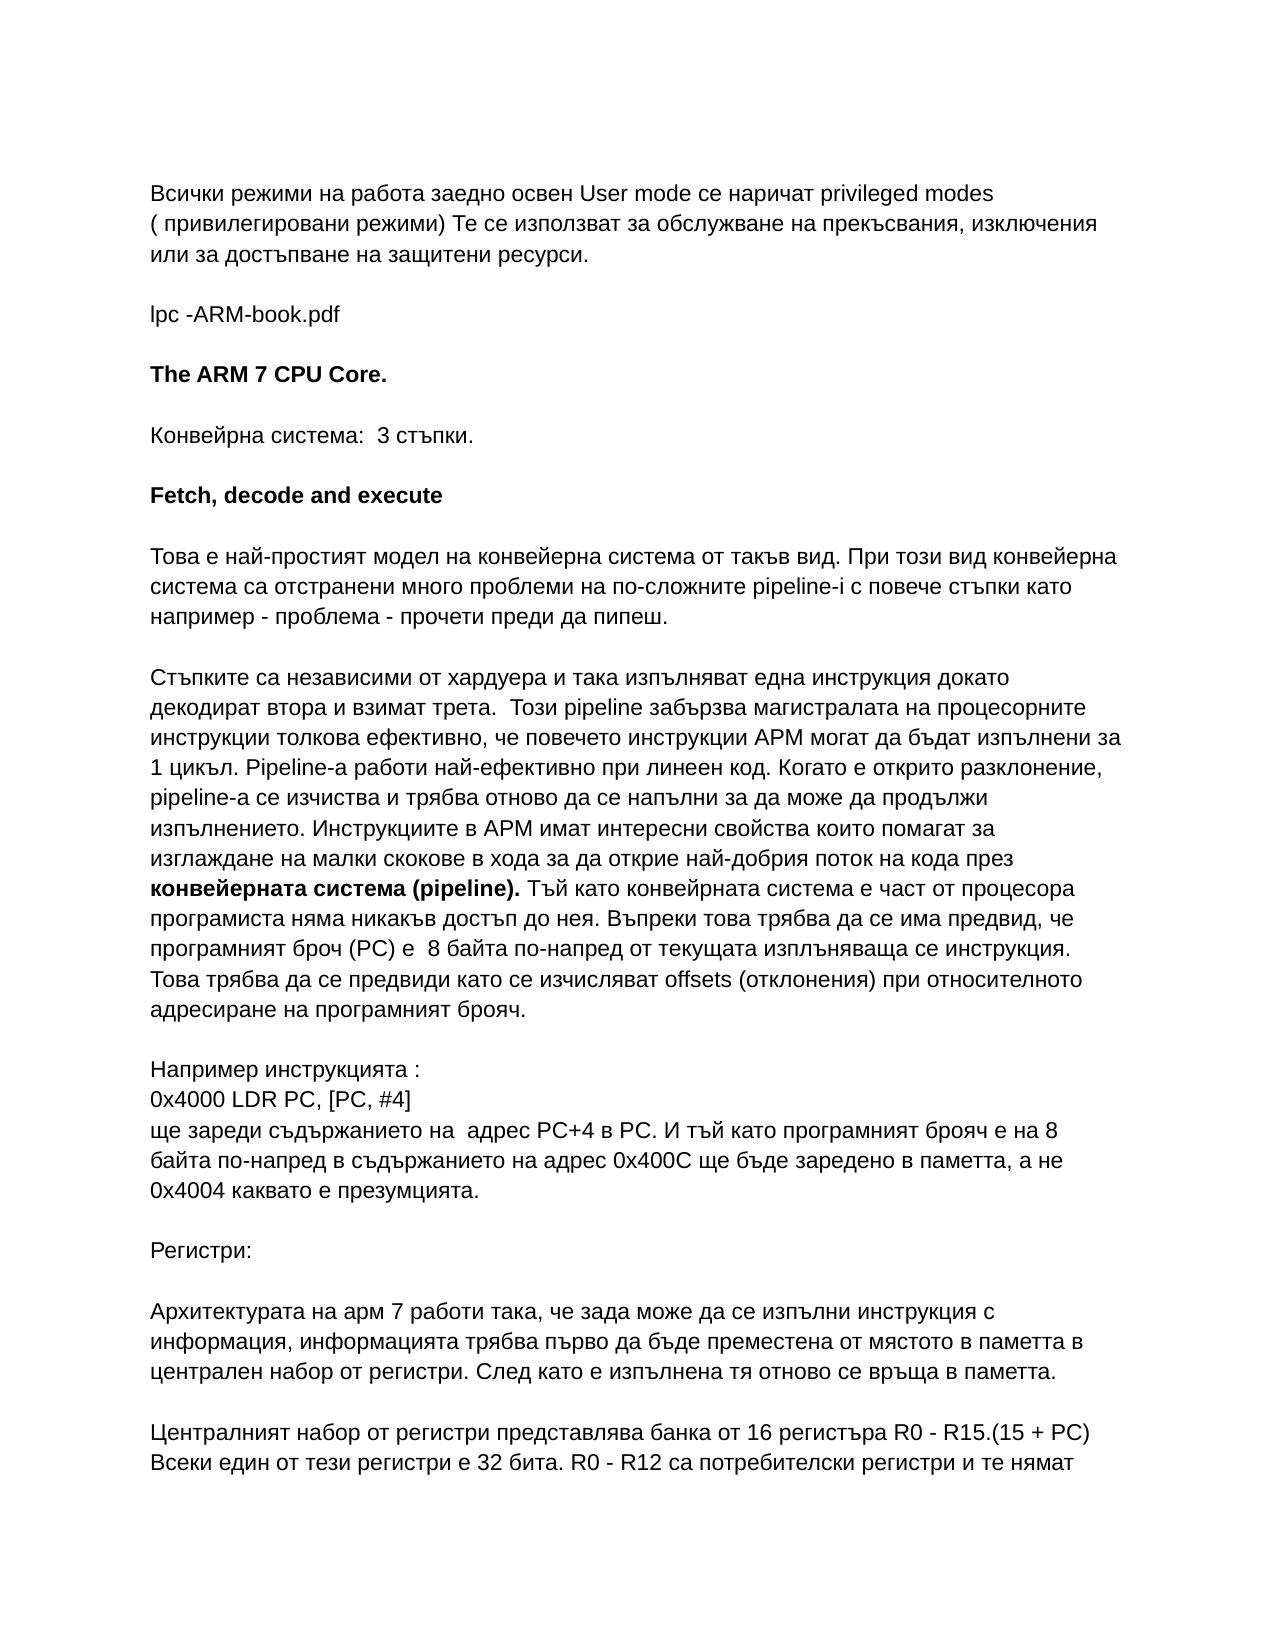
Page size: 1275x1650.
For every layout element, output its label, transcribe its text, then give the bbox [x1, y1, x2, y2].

text Това е най-простият модел на конвейерна система от такъв вид. При този вид конвейерна система са отстранени много проблеми на по-сложните pipeline-i с повече стъпки като например - проблема - прочети преди да пипеш. [150, 543, 1125, 629]
text ще зареди съдържанието на адрес PC+4 в PC. И тъй като програмният брояч е на 8 байта по-напред в съдържанието на адрес 0х400C ще бъде заредено в паметта, а не 0х4004 каквато е презумцията. [150, 1117, 1125, 1203]
text The ARM 7 CPU Core. [150, 361, 1125, 388]
text Регистри: [150, 1237, 1125, 1264]
text Например инструкцията : [150, 1056, 1125, 1083]
text Конвейрна система: 3 стъпки. [150, 422, 1125, 448]
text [150, 1419, 1125, 1475]
text 0x4000 LDR PC, [PC, #4] [150, 1086, 1125, 1113]
text Всички режими на работа заедно освен User mode се наричат privileged modes ( привилегировани режими) Те се използват за обслужване на прекъсвания, изключения или за достъпване на защитени ресурси. [150, 180, 1125, 267]
text Архитектурата на арм 7 работи така, че зада може да се изпълни инструкция с информация, информацията трябва първо да бъде преместена от мястото в паметта в централен набор от регистри. След като е изпълнена тя отново се връща в паметта. [150, 1298, 1125, 1385]
text Fetch, decode and execute [150, 482, 1125, 509]
text lpc -ARM-book.pdf [150, 301, 1125, 327]
text Стъпките са независими от хардуера и така изпълняват една инструкция докато декодират втора и взимат трета. Този pipeline забързва магистралата на процесорните инструкции толкова ефективно, че повечето инструкции АРМ могат да бъдат изпълнени за 1 цикъл. Pipeline-a работи най-ефективно при линеен код. Когато е открито разклонение, pipeline-a се изчиства и трябва отново да се напълни за да може да продължи изпълнението. Инструкциите в АРМ имат интересни свойства които помагат за изглаждане на малки скокове в хода за да открие най-добрия поток на кода през конвейерната система (pipeline). Тъй като конвейрната система е част от процесора програмиста няма никакъв достъп до нея. Въпреки това трябва да се има предвид, че програмният броч (PC) е 8 байта по-напред от текущата изплъняваща се инструкция. Това трябва да се предвиди като се изчисляват offsets (отклонения) при относителното адресиране на програмният брояч. [150, 663, 1125, 1022]
